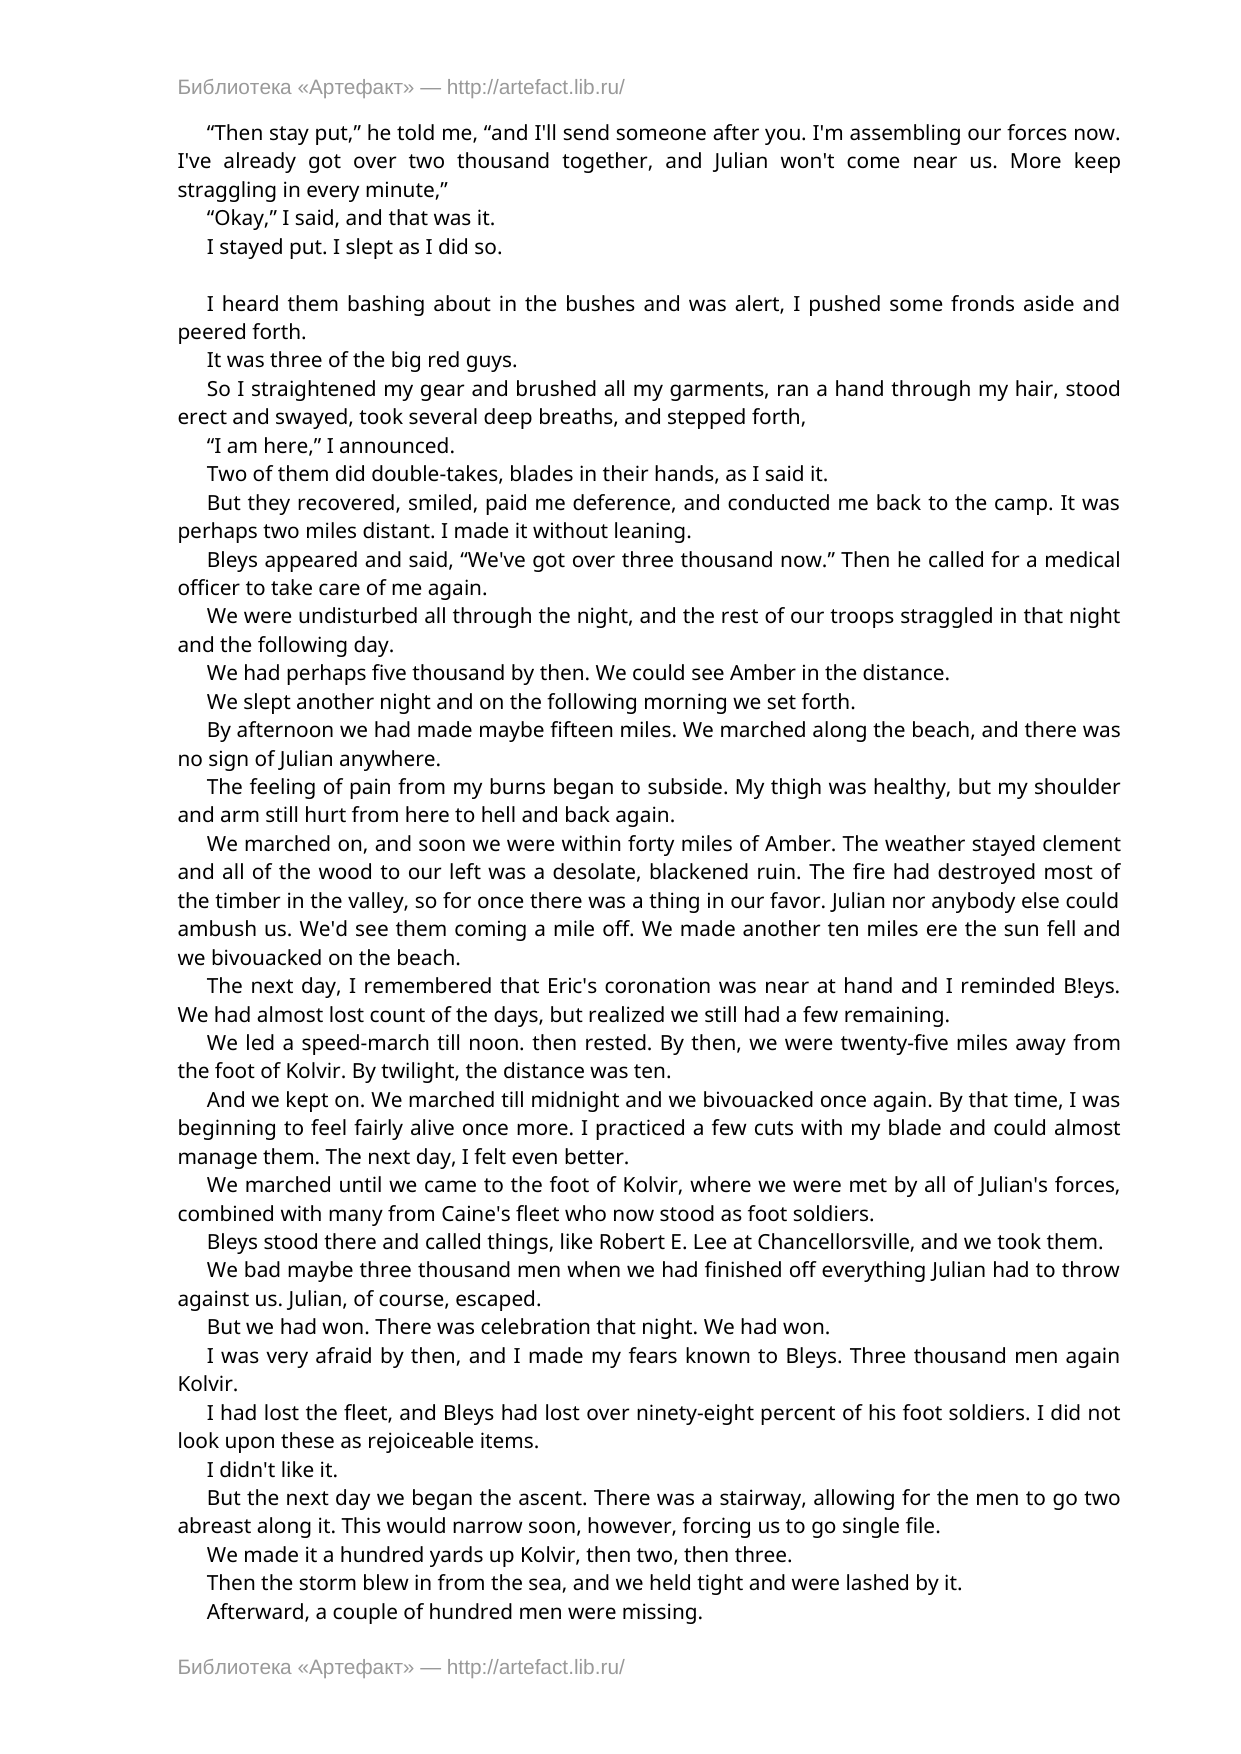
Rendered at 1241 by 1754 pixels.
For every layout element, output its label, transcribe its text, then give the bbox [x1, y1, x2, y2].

text We had perhaps five thousand by then. We could see Amber in the distance. [177, 658, 1122, 687]
text But we had won. There was celebration that night. We had won. [177, 1312, 1122, 1341]
text I was very afraid by then, and I made my fears known to Bleys. Three thousand men again Kolvir. [177, 1341, 1122, 1398]
text Bleys appeared and said, “We've got over three thousand now.” Then he called for a medical officer to take care of me again. [177, 545, 1122, 602]
text Afterward, a couple of hundred men were missing. [177, 1597, 1122, 1625]
text But they recovered, smiled, paid me deference, and conducted me back to the camp. It was perhaps two miles distant. I made it without leaning. [177, 488, 1122, 545]
text I didn't like it. [177, 1455, 1122, 1483]
text It was three of the big red guys. [177, 346, 1122, 374]
text We slept another night and on the following morning we set forth. [177, 687, 1122, 715]
text I heard them bashing about in the bushes and was alert, I pushed some fronds aside and peered forth. [177, 289, 1122, 346]
text And we kept on. We marched till midnight and we bivouacked once again. By that time, I was beginning to feel fairly alive once more. I practiced a few cuts with my blade and could almost manage them. The next day, I felt even better. [177, 1085, 1122, 1170]
text “Okay,” I said, and that was it. [177, 203, 1122, 232]
text Then the storm blew in from the sea, and we held tight and were lashed by it. [177, 1568, 1122, 1597]
text The next day, I remembered that Eric's coronation was near at hand and I reminded B!eys. We had almost lost count of the days, but realized we still had a few remaining. [177, 971, 1122, 1028]
text We marched on, and soon we were within forty miles of Amber. The weather stayed clement and all of the wood to our left was a desolate, blackened ruin. The fire had destroyed most of the timber in the valley, so for once there was a thing in our favor. Julian nor anybody else could ambush us. We'd see them coming a mile off. We made another ten miles ere the sun fell and we bivouacked on the beach. [177, 829, 1122, 971]
text “Then stay put,” he told me, “and I'll send someone after you. I'm assembling our forces now. I've already got over two thousand together, and Julian won't come near us. More keep straggling in every minute,” [177, 118, 1122, 203]
text I stayed put. I slept as I did so. [177, 232, 1122, 260]
text But the next day we began the ascent. There was a stairway, allowing for the men to go two abreast along it. This would narrow soon, however, forcing us to go single file. [177, 1483, 1122, 1540]
text We marched until we came to the foot of Kolvir, where we were met by all of Julian's forces, combined with many from Caine's fleet who now stood as foot soldiers. [177, 1170, 1122, 1227]
text Bleys stood there and called things, like Robert E. Lee at Chancellorsville, and we took them. [177, 1227, 1122, 1256]
text We bad maybe three thousand men when we had finished off everything Julian had to throw against us. Julian, of course, escaped. [177, 1256, 1122, 1312]
text So I straightened my gear and brushed all my garments, ran a hand through my hair, stood erect and swayed, took several deep breaths, and stepped forth, [177, 374, 1122, 431]
text We led a speed-march till noon. then rested. By then, we were twenty-five miles away from the foot of Kolvir. By twilight, the distance was ten. [177, 1028, 1122, 1085]
text The feeling of pain from my burns began to subside. My thigh was healthy, but my shoulder and arm still hurt from here to hell and back again. [177, 772, 1122, 829]
text I had lost the fleet, and Bleys had lost over ninety-eight percent of his foot soldiers. I did not look upon these as rejoiceable items. [177, 1398, 1122, 1455]
text By afternoon we had made maybe fifteen miles. We marched along the beach, and there was no sign of Julian anywhere. [177, 715, 1122, 772]
text We were undisturbed all through the night, and the rest of our troops straggled in that night and the following day. [177, 602, 1122, 658]
text “I am here,” I announced. [177, 431, 1122, 459]
text We made it a hundred yards up Kolvir, then two, then three. [177, 1540, 1122, 1568]
text Two of them did double-takes, blades in their hands, as I said it. [177, 459, 1122, 488]
